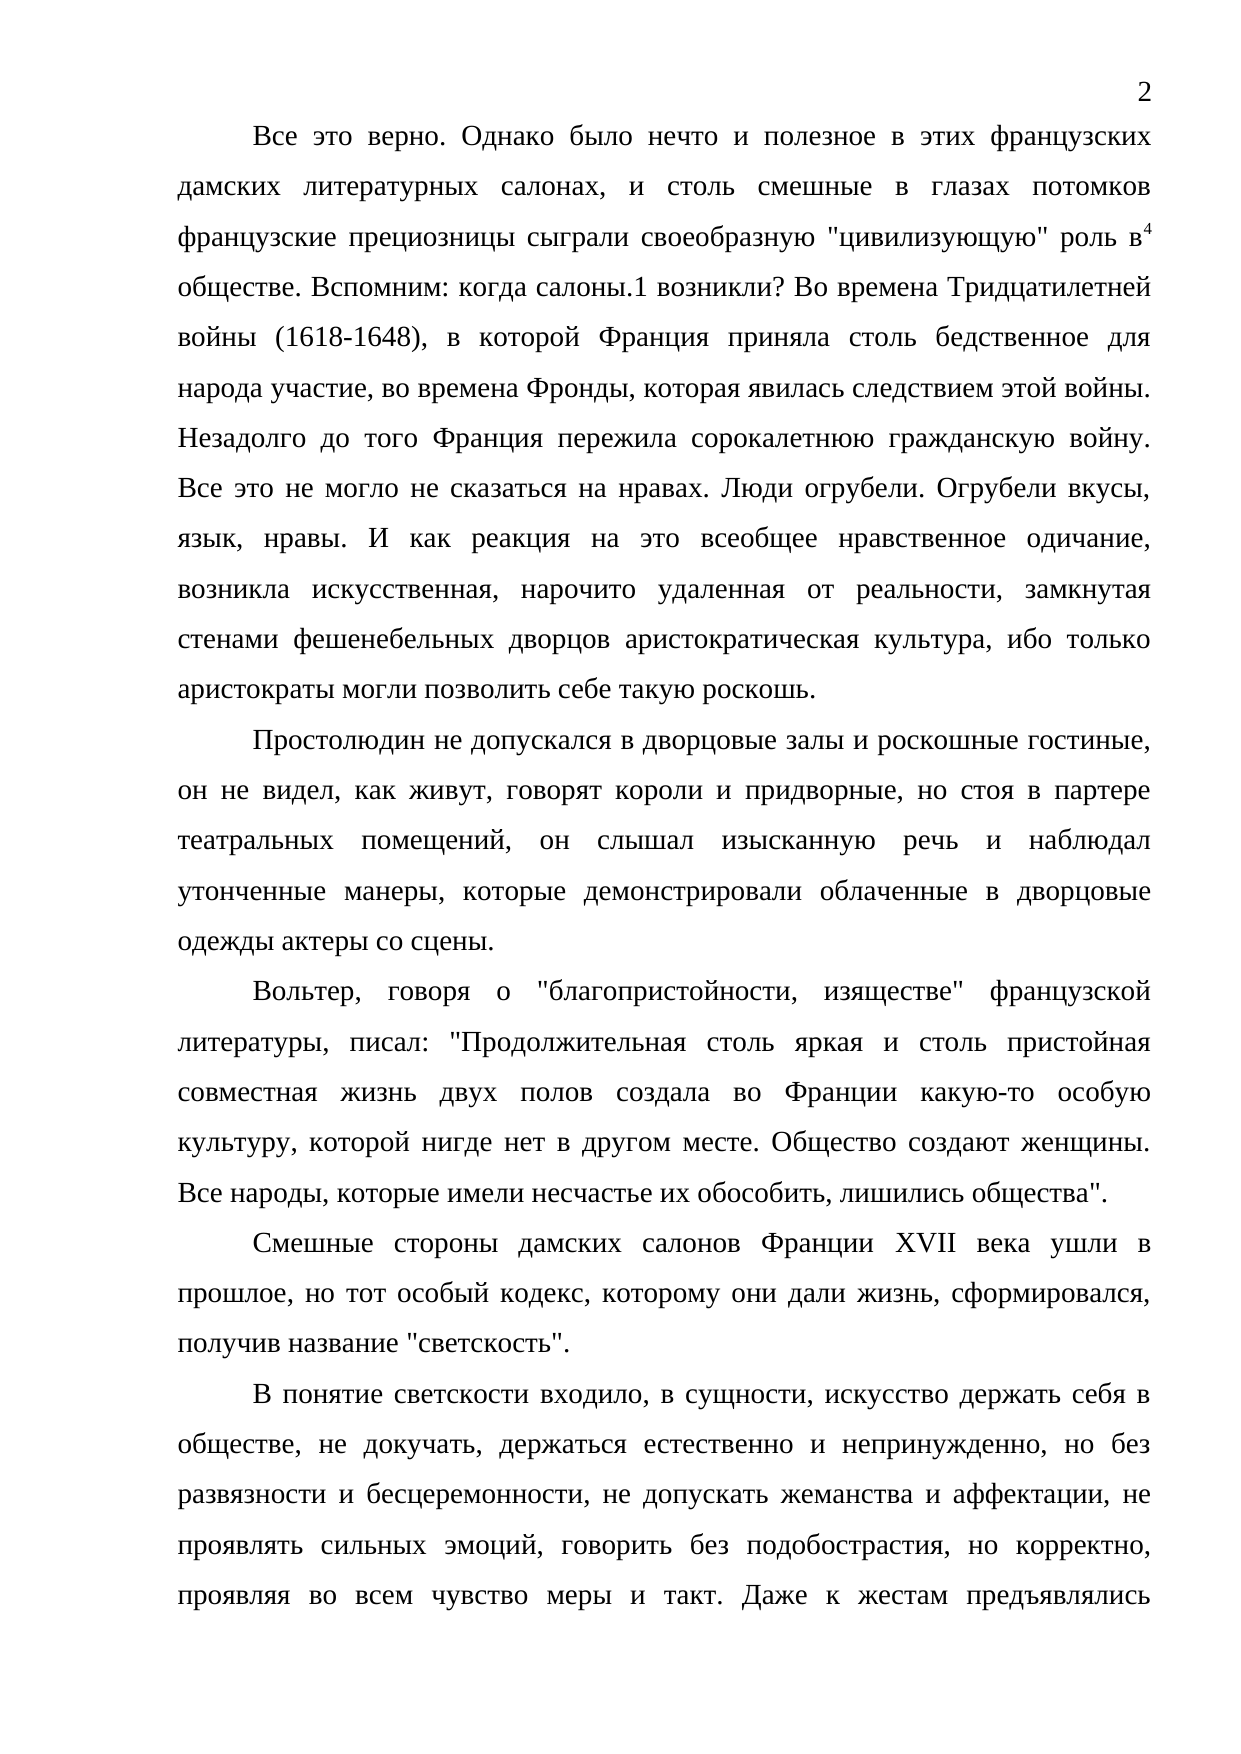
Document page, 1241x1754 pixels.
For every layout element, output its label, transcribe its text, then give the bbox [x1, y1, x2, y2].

text Простолюдин не допускался в дворцовые залы и роскошные гостиные, он не видел, как живут, говорят короли и придворные, но стоя в партере театральных помещений, он слышал изысканную речь и наблюдал утонченные манеры, которые демонстрировали облаченные в дворцовые одежды актеры со сцены. [177, 722, 1152, 957]
text Все это верно. Однако было нечто и полезное в этих французских дамских литературных салонах, и столь смешные в глазах потомков французские прециозницы сыграли своеобразную "цивилизующую" роль в4 обществе. Вспомним: когда салоны.1 возникли? Во времена Тридцатилетней войны (1618-1648), в которой Франция приняла столь бедственное для народа участие, во времена Фронды, которая явилась следствием этой войны. Незадолго до того Франция пережила сорокалетнюю гражданскую войну. Все это не могло не сказаться на нравах. Люди огрубели. Огрубели вкусы, язык, нравы. И как реакция на это всеобщее нравственное одичание, возникла искусственная, нарочито удаленная от реальности, замкнутая стенами фешенебельных дворцов аристократическая культура, ибо только аристократы могли позволить себе такую роскошь. [177, 118, 1152, 705]
text Вольтер, говоря о "благопристойности, изяществе" французской литературы, писал: "Продолжительная столь яркая и столь пристойная совместная жизнь двух полов создала во Франции какую-то особую культуру, которой нигде нет в другом месте. Общество создают женщины. Все народы, которые имели несчастье их обособить, лишились общества". [177, 973, 1152, 1208]
text Смешные стороны дамских салонов Франции XVII века ушли в прошлое, но тот особый кодекс, которому они дали жизнь, сформировался, получив название "светскость". [177, 1225, 1152, 1359]
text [177, 1376, 1152, 1611]
